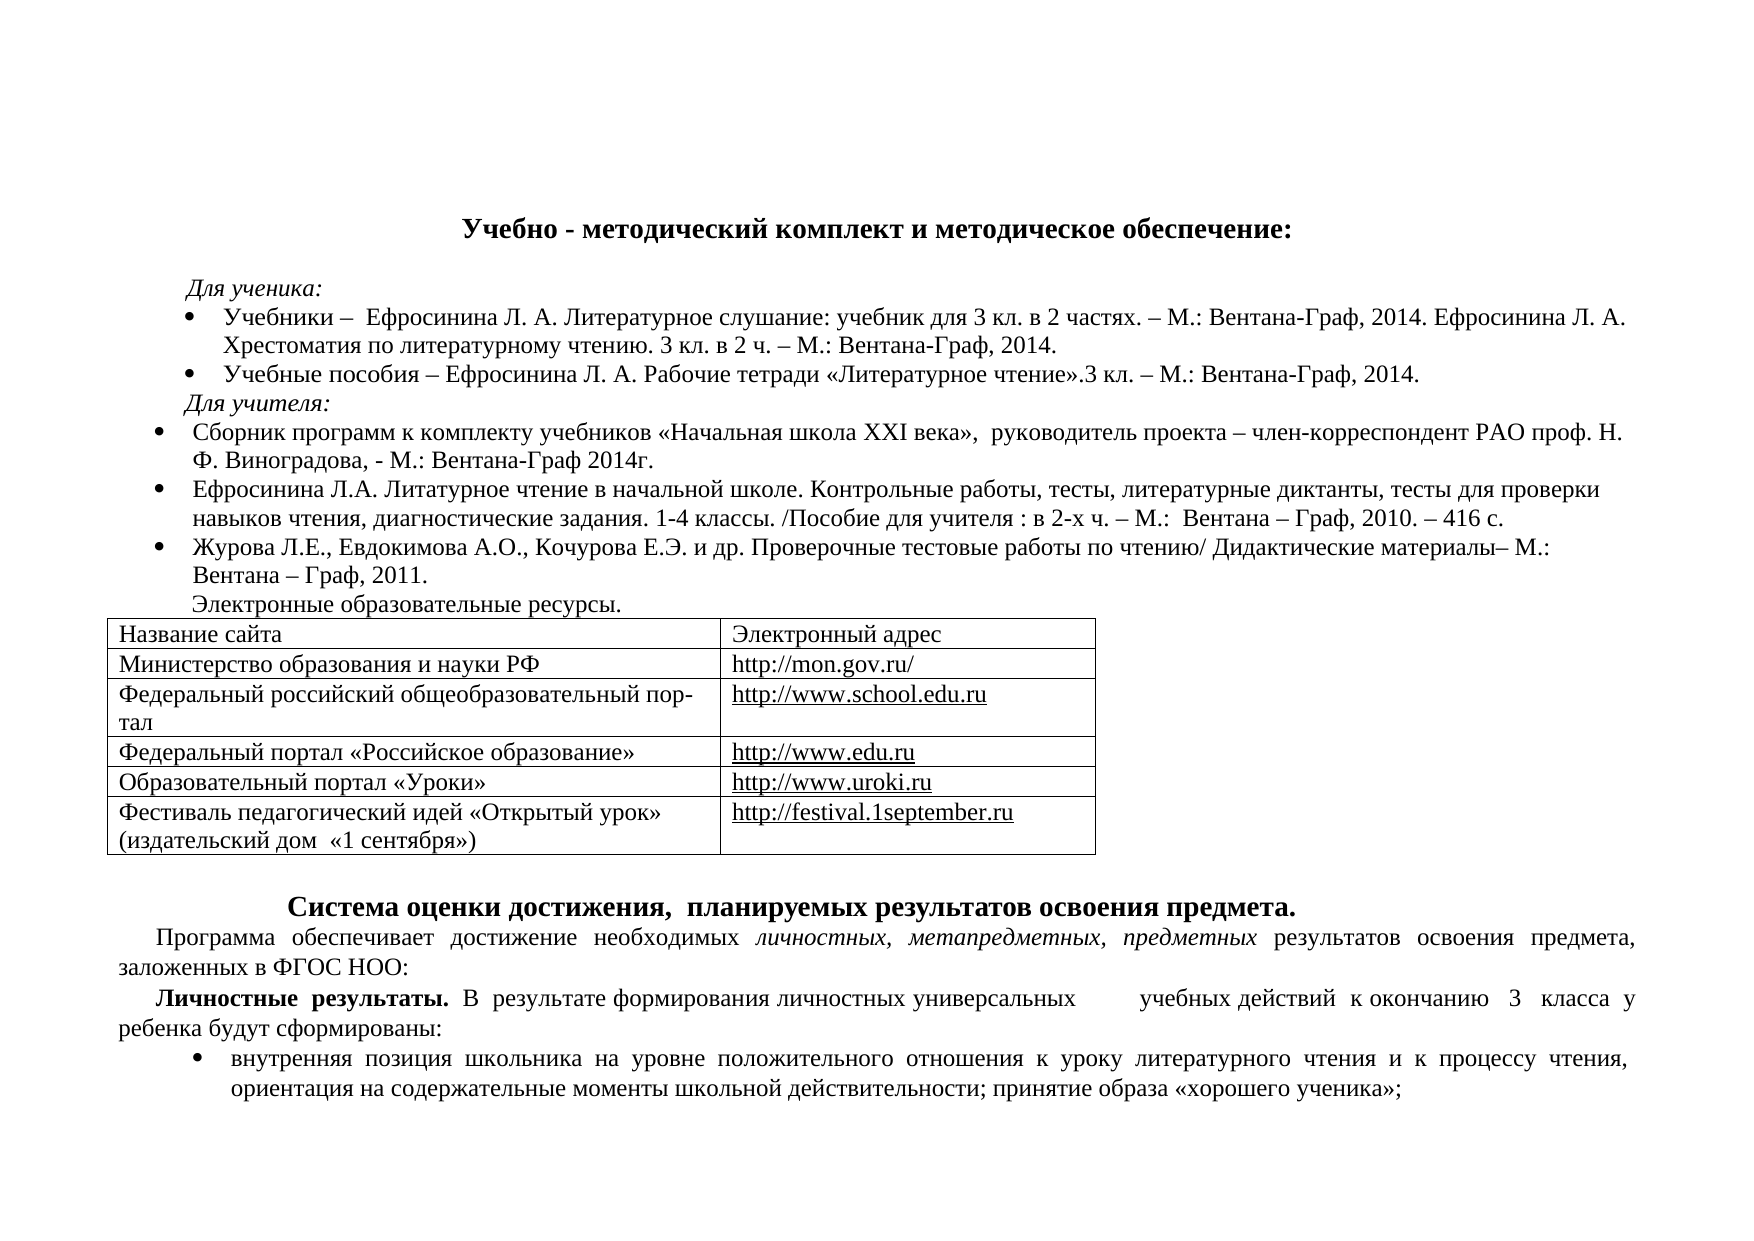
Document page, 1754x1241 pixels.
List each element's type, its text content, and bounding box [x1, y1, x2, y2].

list Сборник программ к комплекту учебников «Начальная школа XXI века», руководитель проекта – член-корреспондент РАО проф. Н. Ф. Виноградова, - М.: Вентана-Граф 2014г. [155, 417, 1636, 474]
text Электронные образовательные ресурсы. [185, 589, 1636, 618]
text Программа обеспечивает достижение необходимых личностных, метапредметных, предметных результатов освоения предмета, заложенных в ФГОС НОО: [118, 922, 1636, 981]
table_cell http://www.uroki.ru [721, 767, 1095, 796]
text Учебно - методический комплект и методическое обеспечение: [118, 211, 1636, 244]
list внутренняя позиция школьника на уровне положительного отношения к уроку литературного чтения и к процессу чтения, ориентация на содержательные моменты школьной действительности; принятие образа «хорошего ученика»; [193, 1043, 1636, 1102]
table_cell Фестиваль педагогический идей «Открытый урок» (издательский дом «1 сентября») [108, 797, 720, 854]
text Система оценки достижения, планируемых результатов освоения предмета. [287, 889, 1636, 922]
text Личностные результаты. В результате формирования личностных универсальных учебных действий к окончанию 3 класса у ребенка будут сформированы: [118, 983, 1636, 1041]
list Ефросинина Л.А. Литатурное чтение в начальной школе. Контрольные работы, тесты, литературные диктанты, тесты для проверки навыков чтения, диагностические задания. 1-4 классы. /Пособие для учителя : в 2-х ч. – М.: Вентана – Граф, 2010. – 416 с. [155, 474, 1636, 532]
text Для ученика: [156, 273, 1636, 302]
table_cell http://mon.gov.ru/ [721, 649, 1095, 678]
text Для учителя: [185, 388, 1636, 417]
list Учебные пособия – Ефросинина Л. А. Рабочие тетради «Литературное чтение».3 кл. – М.: Вентана-Граф, 2014. [185, 359, 1636, 388]
table_header Название сайта [108, 619, 720, 648]
table_cell http://www.edu.ru [721, 737, 1095, 766]
table_cell Образовательный портал «Уроки» [108, 767, 720, 796]
list Учебники – Ефросинина Л. А. Литературное слушание: учебник для 3 кл. в 2 частях. – М.: Вентана-Граф, 2014. Ефросинина Л. А. Хрестоматия по литературному чтению. 3 кл. в 2 ч. – М.: Вентана-Граф, 2014. [185, 302, 1636, 359]
table_cell Министерство образования и науки РФ [108, 649, 720, 678]
table_header Электронный адрес [721, 619, 1095, 648]
table_cell Федеральный российский общеобразовательный портал [108, 679, 720, 736]
table_cell Федеральный портал «Российское образование» [108, 737, 720, 766]
table_cell http://festival.1september.ru [721, 797, 1095, 854]
list Журова Л.Е., Евдокимова А.О., Кочурова Е.Э. и др. Проверочные тестовые работы по чтению/ Дидактические материалы– М.: Вентана – Граф, 2011. [155, 532, 1636, 589]
table_cell http://www.school.edu.ru [721, 679, 1095, 736]
